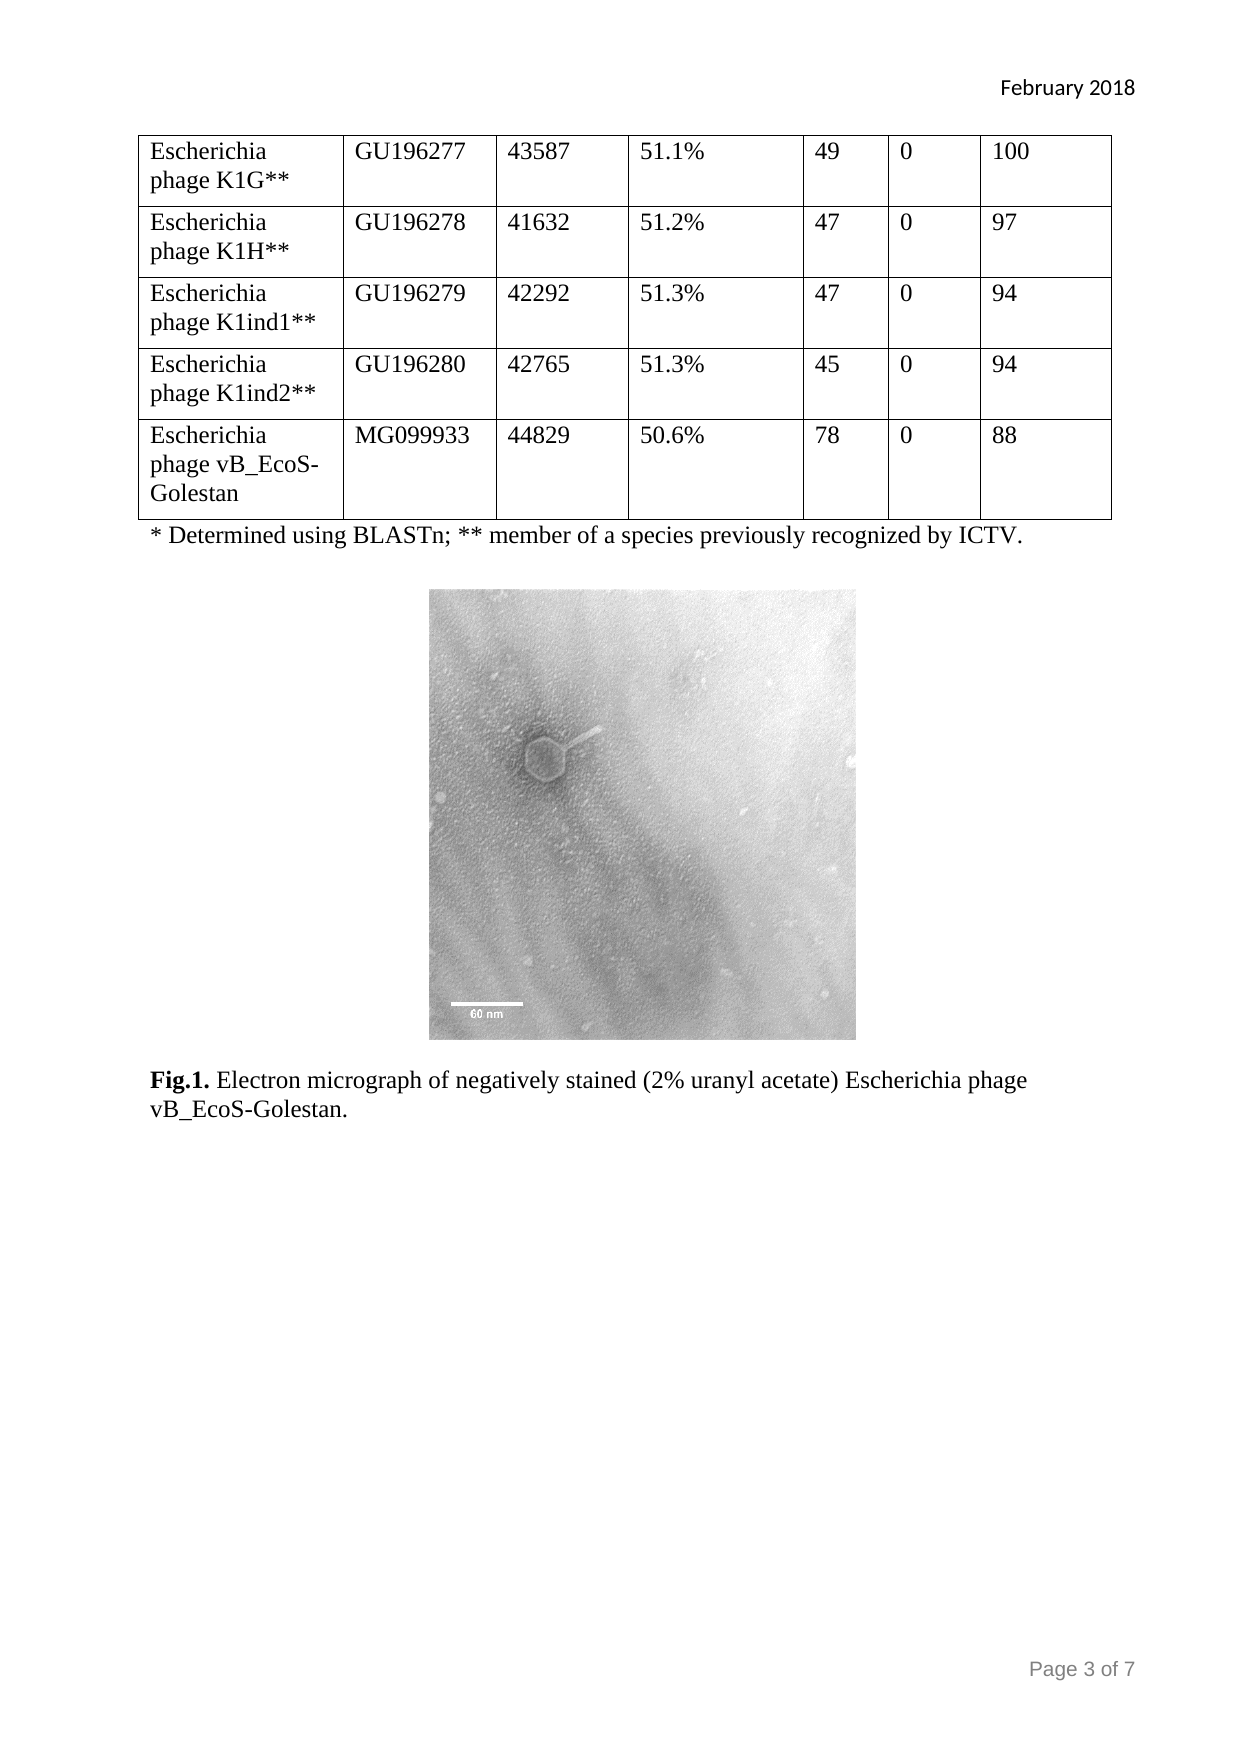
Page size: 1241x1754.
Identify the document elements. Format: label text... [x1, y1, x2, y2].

table_cell 88 [981, 420, 1111, 519]
table_cell 0 [889, 278, 980, 348]
table_cell MG099933 [344, 420, 496, 519]
table_cell 100 [981, 136, 1111, 206]
table_cell 42292 [497, 278, 628, 348]
table_cell 50.6% [629, 420, 803, 519]
table_cell Escherichia phage K1ind2** [139, 349, 343, 419]
table_cell 0 [889, 136, 980, 206]
table_cell Escherichia phage vB_EcoS-Golestan [139, 420, 343, 519]
table_cell 94 [981, 278, 1111, 348]
table_cell 47 [804, 207, 888, 277]
table_cell 0 [889, 207, 980, 277]
table_cell 42765 [497, 349, 628, 419]
table_cell 51.3% [629, 278, 803, 348]
table_cell GU196280 [344, 349, 496, 419]
table_cell 78 [804, 420, 888, 519]
table_cell GU196277 [344, 136, 496, 206]
table_cell 44829 [497, 420, 628, 519]
picture [429, 589, 856, 1040]
table_cell GU196278 [344, 207, 496, 277]
table_cell 47 [804, 278, 888, 348]
table_cell GU196279 [344, 278, 496, 348]
table_cell 0 [889, 420, 980, 519]
table_cell 94 [981, 349, 1111, 419]
table_cell 51.1% [629, 136, 803, 206]
table_cell 49 [804, 136, 888, 206]
table_cell 51.3% [629, 349, 803, 419]
table_cell Escherichia phage K1G** [139, 136, 343, 206]
table_cell 45 [804, 349, 888, 419]
table_cell Escherichia phage K1H** [139, 207, 343, 277]
table_cell 43587 [497, 136, 628, 206]
text Fig.1. Electron micrograph of negatively stained (2% uranyl acetate) Escherichia phage vB_EcoS-Golestan. [150, 1065, 1135, 1123]
table_cell 51.2% [629, 207, 803, 277]
table_cell 0 [889, 349, 980, 419]
text * Determined using BLASTn; ** member of a species previously recognized by ICTV. [150, 520, 1135, 549]
table_cell 41632 [497, 207, 628, 277]
table_cell 97 [981, 207, 1111, 277]
table_cell Escherichia phage K1ind1** [139, 278, 343, 348]
